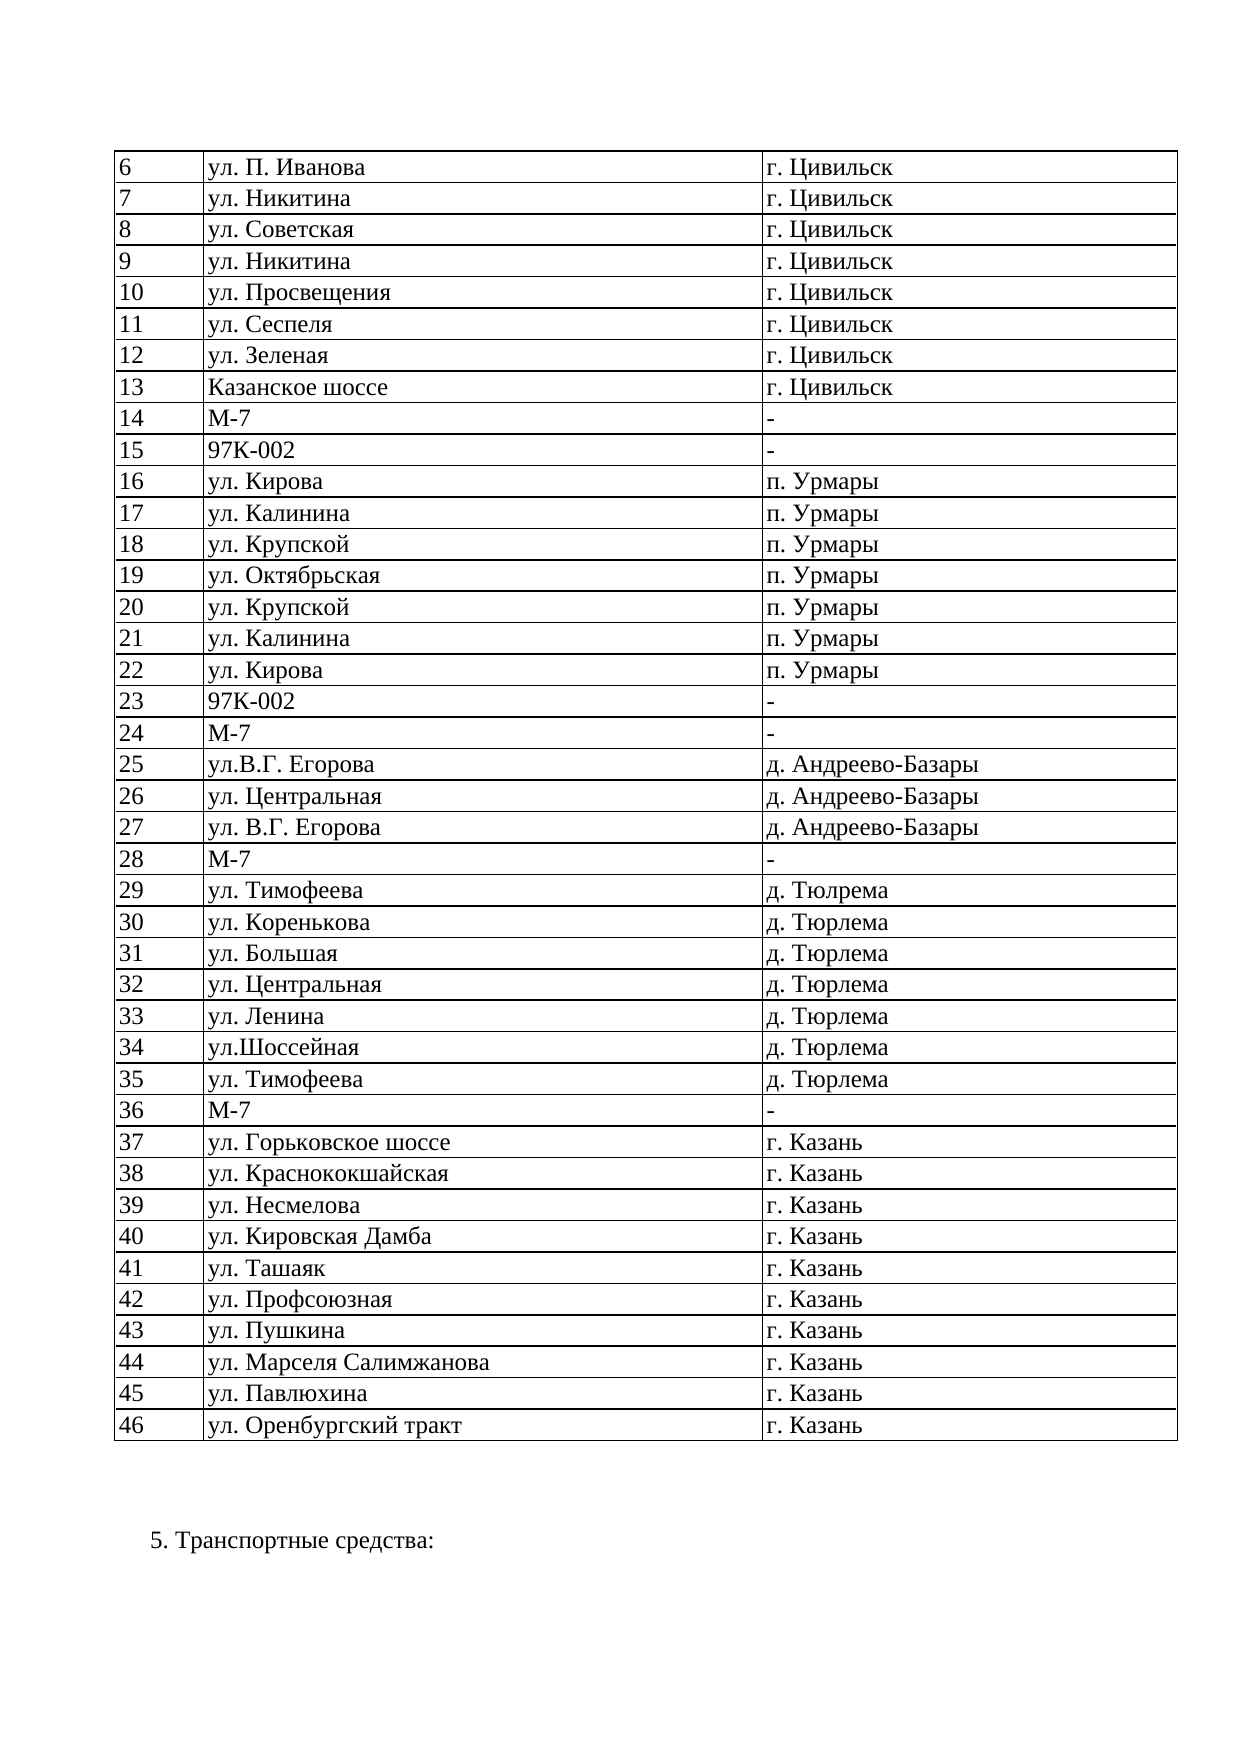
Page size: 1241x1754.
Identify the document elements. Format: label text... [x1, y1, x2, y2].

table_cell г. Казань [763, 1377, 1177, 1408]
table_cell д. Тюрлема [763, 936, 1177, 968]
table_cell - [763, 685, 1177, 716]
table_cell ул. Никитина [204, 246, 762, 276]
table_cell г. Казань [763, 1188, 1177, 1219]
table_cell ул. П. Иванова [204, 152, 762, 181]
table_cell ул. Просвещения [204, 277, 762, 307]
table_cell 7 [115, 183, 203, 213]
table_cell 27 [115, 812, 203, 842]
table_cell 37 [115, 1126, 203, 1157]
table_cell 39 [115, 1189, 203, 1219]
table_cell - [763, 716, 1177, 748]
table_cell ул. Зеленая [204, 340, 762, 370]
table_cell 30 [115, 906, 203, 936]
table_cell ул. Несмелова [204, 1190, 762, 1219]
table_cell г. Казань [763, 1125, 1177, 1157]
table_cell ул. Кирова [204, 466, 762, 496]
table_cell п. Урмары [763, 559, 1177, 590]
table_cell 31 [115, 938, 203, 968]
table_cell 10 [115, 277, 203, 307]
table_cell п. Урмары [763, 653, 1177, 685]
table_cell 19 [115, 560, 203, 590]
table_cell 20 [115, 591, 203, 622]
table_cell ул. Марселя Салимжанова [204, 1347, 762, 1377]
table_cell п. Урмары [763, 528, 1177, 559]
table_cell 40 [115, 1221, 203, 1251]
table_cell ул. Центральная [204, 970, 762, 999]
table_cell д. Тюлрема [763, 874, 1177, 905]
table_cell 38 [115, 1158, 203, 1188]
table_cell ул.В.Г. Егорова [204, 749, 762, 779]
table_cell д. Тюрлема [763, 1031, 1177, 1062]
table_cell д. Тюрлема [763, 999, 1177, 1031]
table_cell 21 [115, 623, 203, 653]
table_cell г. Цивильск [763, 181, 1177, 213]
table_cell г. Цивильск [763, 339, 1177, 370]
table_cell г. Цивильск [763, 152, 1177, 181]
table_cell ул. Сеспеля [204, 309, 762, 339]
table_cell г. Цивильск [763, 276, 1177, 307]
table_cell 16 [115, 466, 203, 496]
table_cell ул. Кирова [204, 655, 762, 685]
table_cell г. Казань [763, 1251, 1177, 1282]
table_cell 22 [115, 654, 203, 685]
table_cell 15 [115, 434, 203, 464]
table_cell п. Урмары [763, 622, 1177, 653]
table_cell д. Тюрлема [763, 1062, 1177, 1094]
table_cell д. Андреево-Базары [763, 748, 1177, 779]
table_cell г. Цивильск [763, 370, 1177, 402]
table_cell ул. Советская [204, 215, 762, 244]
table_cell д. Андреево-Базары [763, 779, 1177, 811]
table_cell - [763, 433, 1177, 464]
table_cell - [763, 402, 1177, 433]
table_cell ул. Горьковское шоссе [204, 1127, 762, 1157]
table_cell п. Урмары [763, 590, 1177, 622]
table_cell г. Цивильск [763, 244, 1177, 276]
table_cell 6 [115, 152, 203, 181]
table_cell ул. Ташаяк [204, 1253, 762, 1282]
table_cell ул. Калинина [204, 498, 762, 527]
table_cell ул. Пушкина [204, 1316, 762, 1345]
table_cell 26 [115, 780, 203, 811]
table_cell ул. Кировская Дамба [204, 1221, 762, 1251]
table_cell 13 [115, 371, 203, 402]
table_cell г. Казань [763, 1408, 1177, 1440]
table_cell ул. В.Г. Егорова [204, 812, 762, 842]
table_cell 44 [115, 1346, 203, 1377]
table_cell 8 [115, 214, 203, 244]
table_cell ул. Октябрьская [204, 561, 762, 590]
table_cell Казанское шоссе [204, 372, 762, 402]
table_cell ул. Павлюхина [204, 1378, 762, 1408]
table_cell 25 [115, 749, 203, 779]
table_cell ул. Большая [204, 938, 762, 968]
table_cell 43 [115, 1315, 203, 1345]
table_cell ул. Коренькова [204, 907, 762, 936]
table_cell д. Тюрлема [763, 905, 1177, 936]
table_cell ул.Шоссейная [204, 1032, 762, 1062]
table_cell ул. Калинина [204, 623, 762, 653]
table_cell г. Цивильск [763, 213, 1177, 244]
table_cell 23 [115, 686, 203, 716]
table_cell 34 [115, 1032, 203, 1062]
table_cell г. Казань [763, 1345, 1177, 1377]
table_cell г. Казань [763, 1283, 1177, 1314]
table_cell 18 [115, 529, 203, 559]
table_cell - [763, 1094, 1177, 1125]
table_cell ул. Крупской [204, 529, 762, 559]
table_cell 24 [115, 717, 203, 748]
table_cell 17 [115, 497, 203, 527]
table_cell п. Урмары [763, 496, 1177, 527]
table_cell - [763, 842, 1177, 873]
table_cell 97К-002 [204, 435, 762, 464]
table_cell 12 [115, 340, 203, 370]
table_cell 42 [115, 1284, 203, 1314]
table_cell 36 [115, 1095, 203, 1125]
table_cell ул. Крупской [204, 592, 762, 622]
table_cell 35 [115, 1063, 203, 1094]
table_cell М-7 [204, 718, 762, 748]
table_cell М-7 [204, 844, 762, 873]
table_cell 28 [115, 843, 203, 873]
table_cell 33 [115, 1000, 203, 1031]
table_cell г. Казань [763, 1157, 1177, 1188]
table_cell М-7 [204, 403, 762, 433]
table_cell 29 [115, 875, 203, 905]
table_cell 9 [115, 245, 203, 276]
table_cell ул. Оренбургский тракт [204, 1410, 762, 1440]
table_cell 14 [115, 403, 203, 433]
table_cell п. Урмары [763, 465, 1177, 496]
table_cell 45 [115, 1378, 203, 1408]
table_cell 97К-002 [204, 686, 762, 716]
table_cell 11 [115, 308, 203, 339]
table_cell ул. Ленина [204, 1001, 762, 1031]
table_cell д. Тюрлема [763, 968, 1177, 999]
text 5. Транспортные средства: [150, 1525, 1090, 1554]
table_cell г. Казань [763, 1220, 1177, 1251]
table_cell М-7 [204, 1095, 762, 1125]
table_cell г. Казань [763, 1314, 1177, 1345]
table_cell 41 [115, 1252, 203, 1282]
table_cell ул. Тимофеева [204, 1064, 762, 1094]
table_cell 46 [115, 1409, 203, 1440]
table_cell г. Цивильск [763, 307, 1177, 339]
table_cell 32 [115, 969, 203, 999]
table_cell ул. Краснококшайская [204, 1158, 762, 1188]
table_cell ул. Тимофеева [204, 875, 762, 905]
table_cell ул. Никитина [204, 183, 762, 213]
table_cell д. Андреево-Базары [763, 811, 1177, 842]
table_cell ул. Профсоюзная [204, 1284, 762, 1314]
table_cell ул. Центральная [204, 781, 762, 811]
